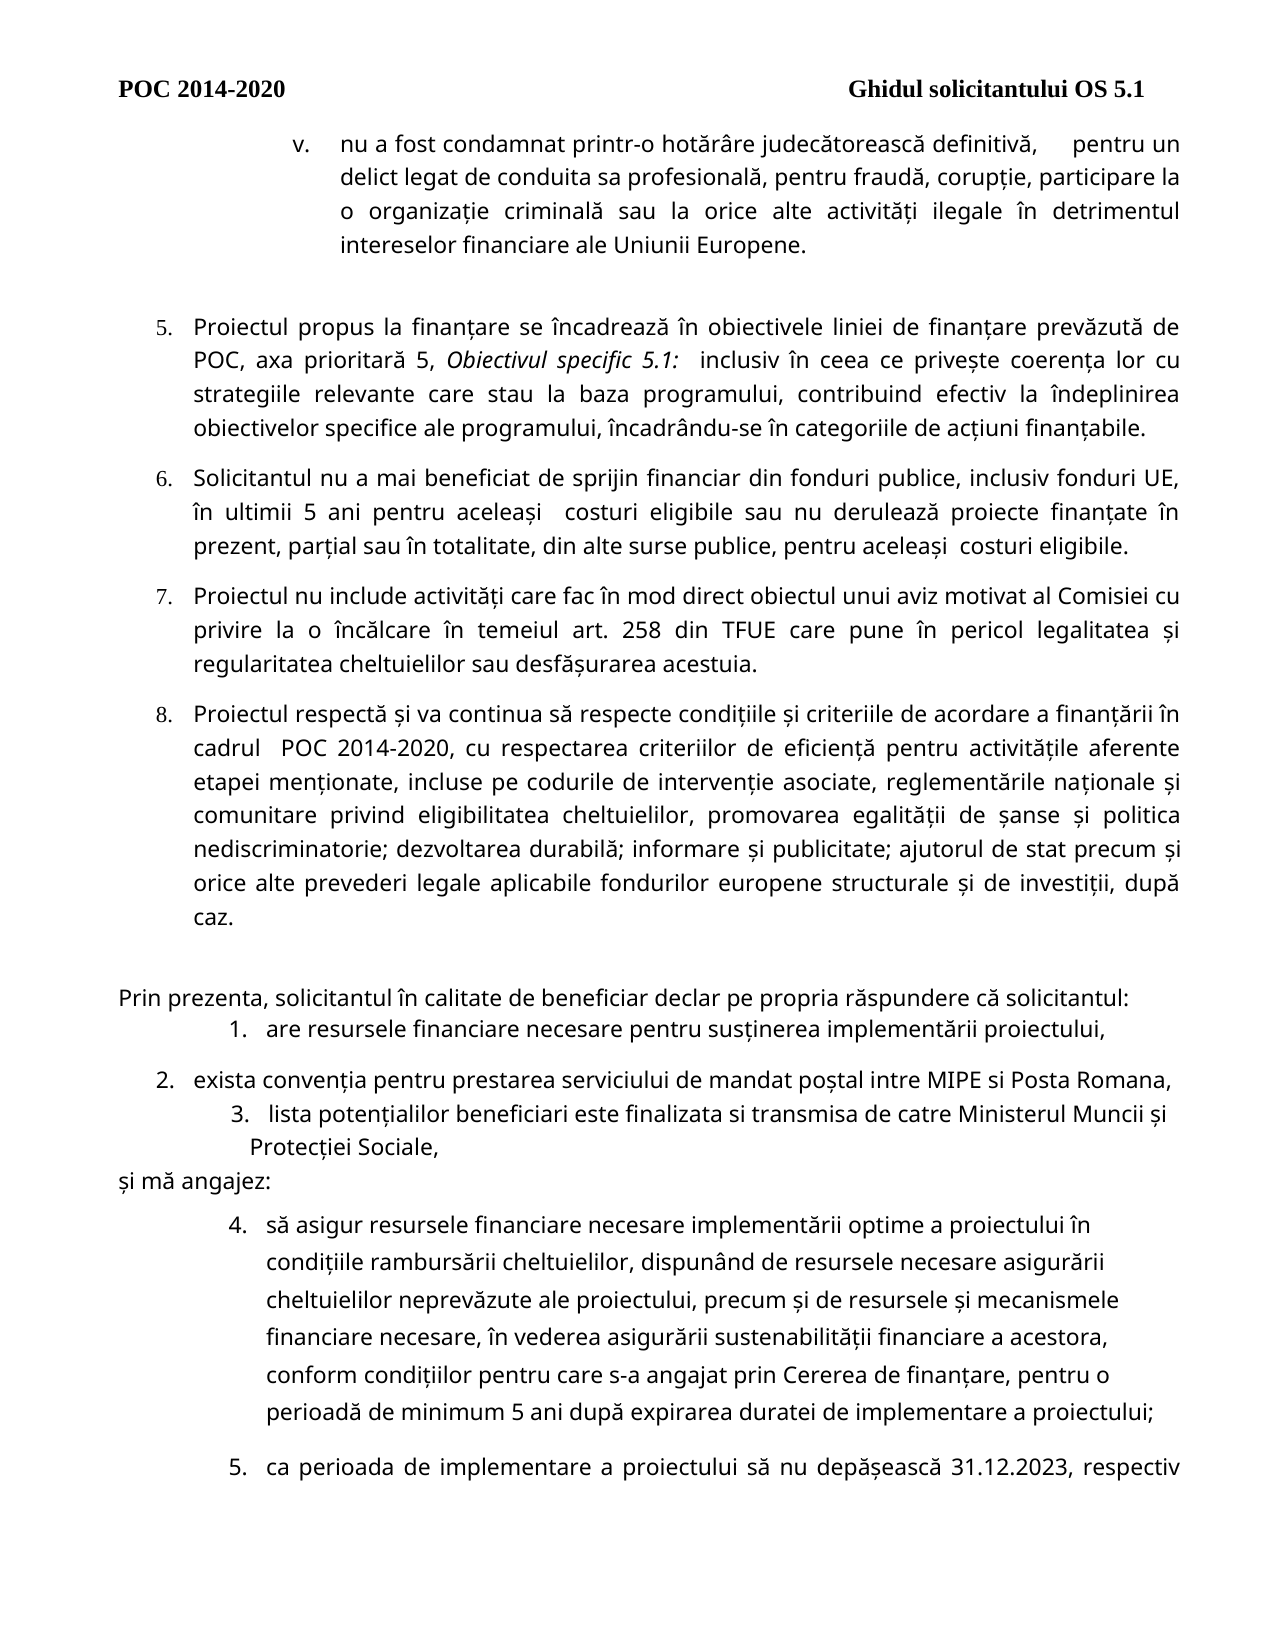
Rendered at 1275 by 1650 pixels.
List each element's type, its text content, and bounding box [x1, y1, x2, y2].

list Solicitantul nu a mai beneficiat de sprijin financiar din fonduri publice, inclusiv fonduri UE, în ultimii 5 ani pentru aceleași costuri eligibile sau nu derulează proiecte finanțate în prezent, parțial sau în totalitate, din alte surse publice, pentru aceleași costuri eligibile. [156, 462, 1181, 561]
list are resursele financiare necesare pentru susţinerea implementării proiectului, [228, 1013, 1181, 1044]
text şi mă angajez: [118, 1165, 1181, 1196]
list să asigur resursele financiare necesare implementării optime a proiectului în condiţiile rambursării cheltuielilor, dispunând de resursele necesare asigurării cheltuielilor neprevăzute ale proiectului, precum și de resursele și mecanismele financiare necesare, în vederea asigurării sustenabilității financiare a acestora, conform condițiilor pentru care s-a angajat prin Cererea de finanțare, pentru o perioadă de minimum 5 ani după expirarea duratei de implementare a proiectului; [228, 1209, 1181, 1427]
list Proiectul respectă şi va continua să respecte condițiile și criteriile de acordare a finanțării în cadrul POC 2014-2020, cu respectarea criteriilor de eficiență pentru activitățile aferente etapei menționate, incluse pe codurile de intervenție asociate, reglementările naţionale şi comunitare privind eligibilitatea cheltuielilor, promovarea egalităţii de şanse şi politica nediscriminatorie; dezvoltarea durabilă; informare şi publicitate; ajutorul de stat precum şi orice alte prevederi legale aplicabile fondurilor europene structurale și de investiții, după caz. [156, 698, 1181, 932]
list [228, 1450, 1181, 1482]
list Proiectul nu include activități care fac în mod direct obiectul unui aviz motivat al Comisiei cu privire la o încălcare în temeiul art. 258 din TFUE care pune în pericol legalitatea și regularitatea cheltuielilor sau desfășurarea acestuia. [156, 580, 1181, 679]
list Proiectul propus la finanțare se încadrează în obiectivele liniei de finanțare prevăzută de POC, axa prioritară 5, Obiectivul specific 5.1: inclusiv în ceea ce privește coerența lor cu strategiile relevante care stau la baza programului, contribuind efectiv la îndeplinirea obiectivelor specifice ale programului, încadrându-se în categoriile de acțiuni finanțabile. [156, 310, 1181, 443]
list exista convenția pentru prestarea serviciului de mandat poștal intre MIPE si Posta Romana, [118, 1064, 1181, 1095]
text Prin prezenta, solicitantul în calitate de beneficiar declar pe propria răspundere că solicitantul: [118, 982, 1181, 1013]
list nu a fost condamnat printr-o hotărâre judecătorească definitivă, pentru un delict legat de conduita sa profesională, pentru fraudă, corupție, participare la o organizație criminală sau la orice alte activități ilegale în detrimentul intereselor financiare ale Uniunii Europene. [310, 127, 1181, 260]
list lista potențialilor beneficiari este finalizata si transmisa de catre Ministerul Muncii și Protecției Sociale, [231, 1097, 1181, 1162]
